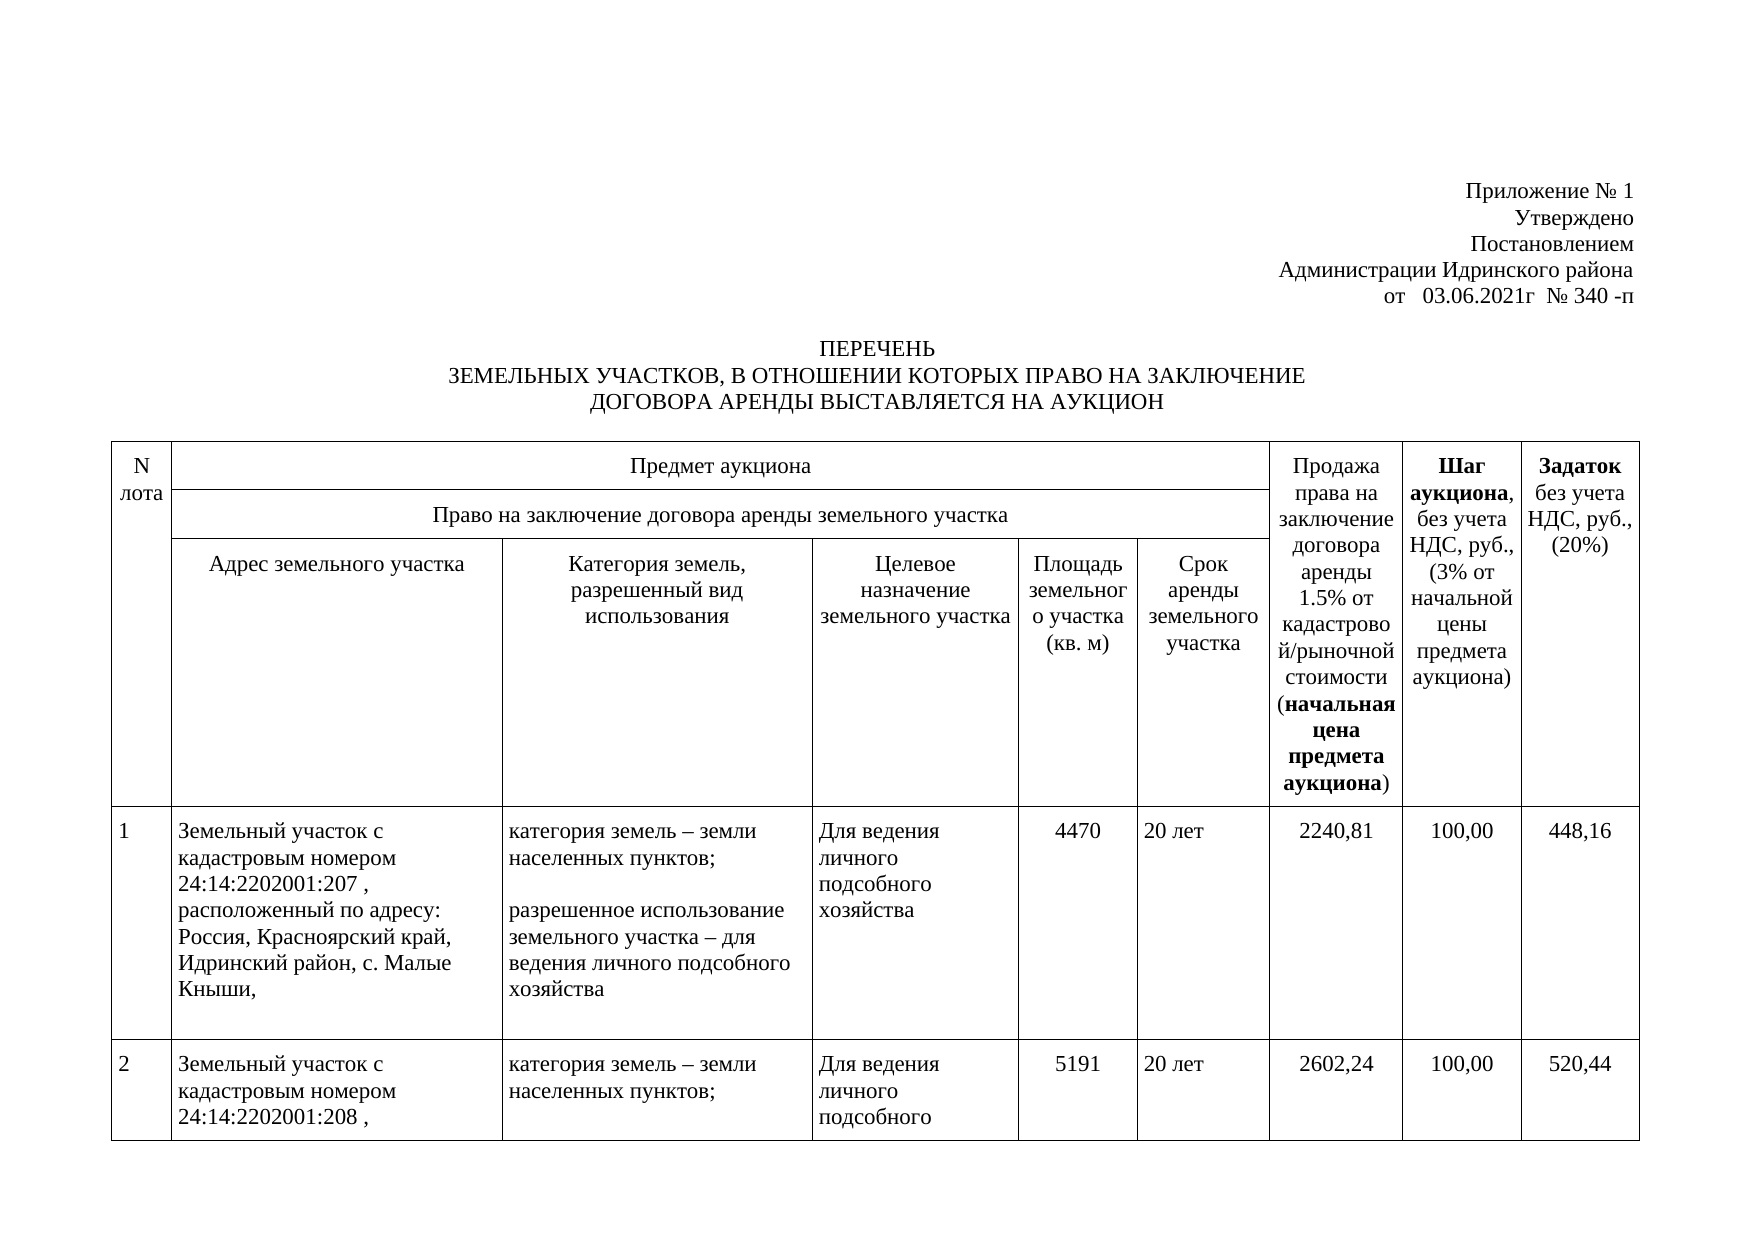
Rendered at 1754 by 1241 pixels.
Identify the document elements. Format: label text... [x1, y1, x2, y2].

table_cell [503, 1040, 812, 1140]
table_cell Срок аренды земельного участка [1138, 539, 1269, 806]
table_cell Категория земель, разрешенный вид использования [503, 539, 812, 806]
table_cell Для ведения личного подсобного хозяйства [813, 807, 1018, 1039]
table_cell Адрес земельного участка [172, 539, 502, 806]
table_cell 100,00 [1403, 807, 1521, 1039]
table_header Предмет аукциона [172, 442, 1269, 489]
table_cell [172, 1040, 502, 1140]
text Администрации Идринского района [118, 256, 1636, 283]
text ДОГОВОРА АРЕНДЫ ВЫСТАВЛЯЕТСЯ НА АУКЦИОН [118, 388, 1636, 414]
table_header Продажа права на заключение договора аренды 1.5% от кадастровой/рыночной стоимости (начальная цена предмета аукциона) [1270, 442, 1402, 806]
table_header Задаток без учета НДС, руб., (20%) [1522, 442, 1639, 806]
table_cell 5191 [1019, 1040, 1137, 1140]
table_cell Целевое назначение земельного участка [813, 539, 1018, 806]
text Постановлением [118, 230, 1636, 256]
text от 03.06.2021г № 340 -п [118, 283, 1636, 309]
table_cell категория земель – земли населенных пунктов; разрешенное использование земельного участка – для ведения личного подсобного хозяйства [503, 807, 812, 1039]
table_cell 2240,81 [1270, 807, 1402, 1039]
table_header Шаг аукциона, без учета НДС, руб., (3% от начальной цены предмета аукциона) [1403, 442, 1521, 806]
text Утверждено [118, 203, 1636, 230]
text ПЕРЕЧЕНЬ [118, 335, 1636, 362]
text Приложение № 1 [118, 177, 1636, 203]
table_cell 4470 [1019, 807, 1137, 1039]
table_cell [813, 1040, 1018, 1140]
text ЗЕМЕЛЬНЫХ УЧАСТКОВ, В ОТНОШЕНИИ КОТОРЫХ ПРАВО НА ЗАКЛЮЧЕНИЕ [118, 362, 1636, 388]
table_cell 20 лет [1138, 1040, 1269, 1140]
table_cell 2602,24 [1270, 1040, 1402, 1140]
table_cell Земельный участок с кадастровым номером 24:14:2202001:207 , расположенный по адресу: Россия, Красноярский край, Идринский район, с. Малые Кныши, [172, 807, 502, 1039]
table_header N лота [112, 442, 171, 806]
table_cell 100,00 [1403, 1040, 1521, 1140]
table_cell 520,44 [1522, 1040, 1639, 1140]
table_cell 1 [112, 807, 171, 1039]
table_cell 2 [112, 1040, 171, 1140]
table_cell 448,16 [1522, 807, 1639, 1039]
table_cell Площадь земельного участка (кв. м) [1019, 539, 1137, 806]
table_cell Право на заключение договора аренды земельного участка [172, 490, 1269, 538]
table_cell 20 лет [1138, 807, 1269, 1039]
